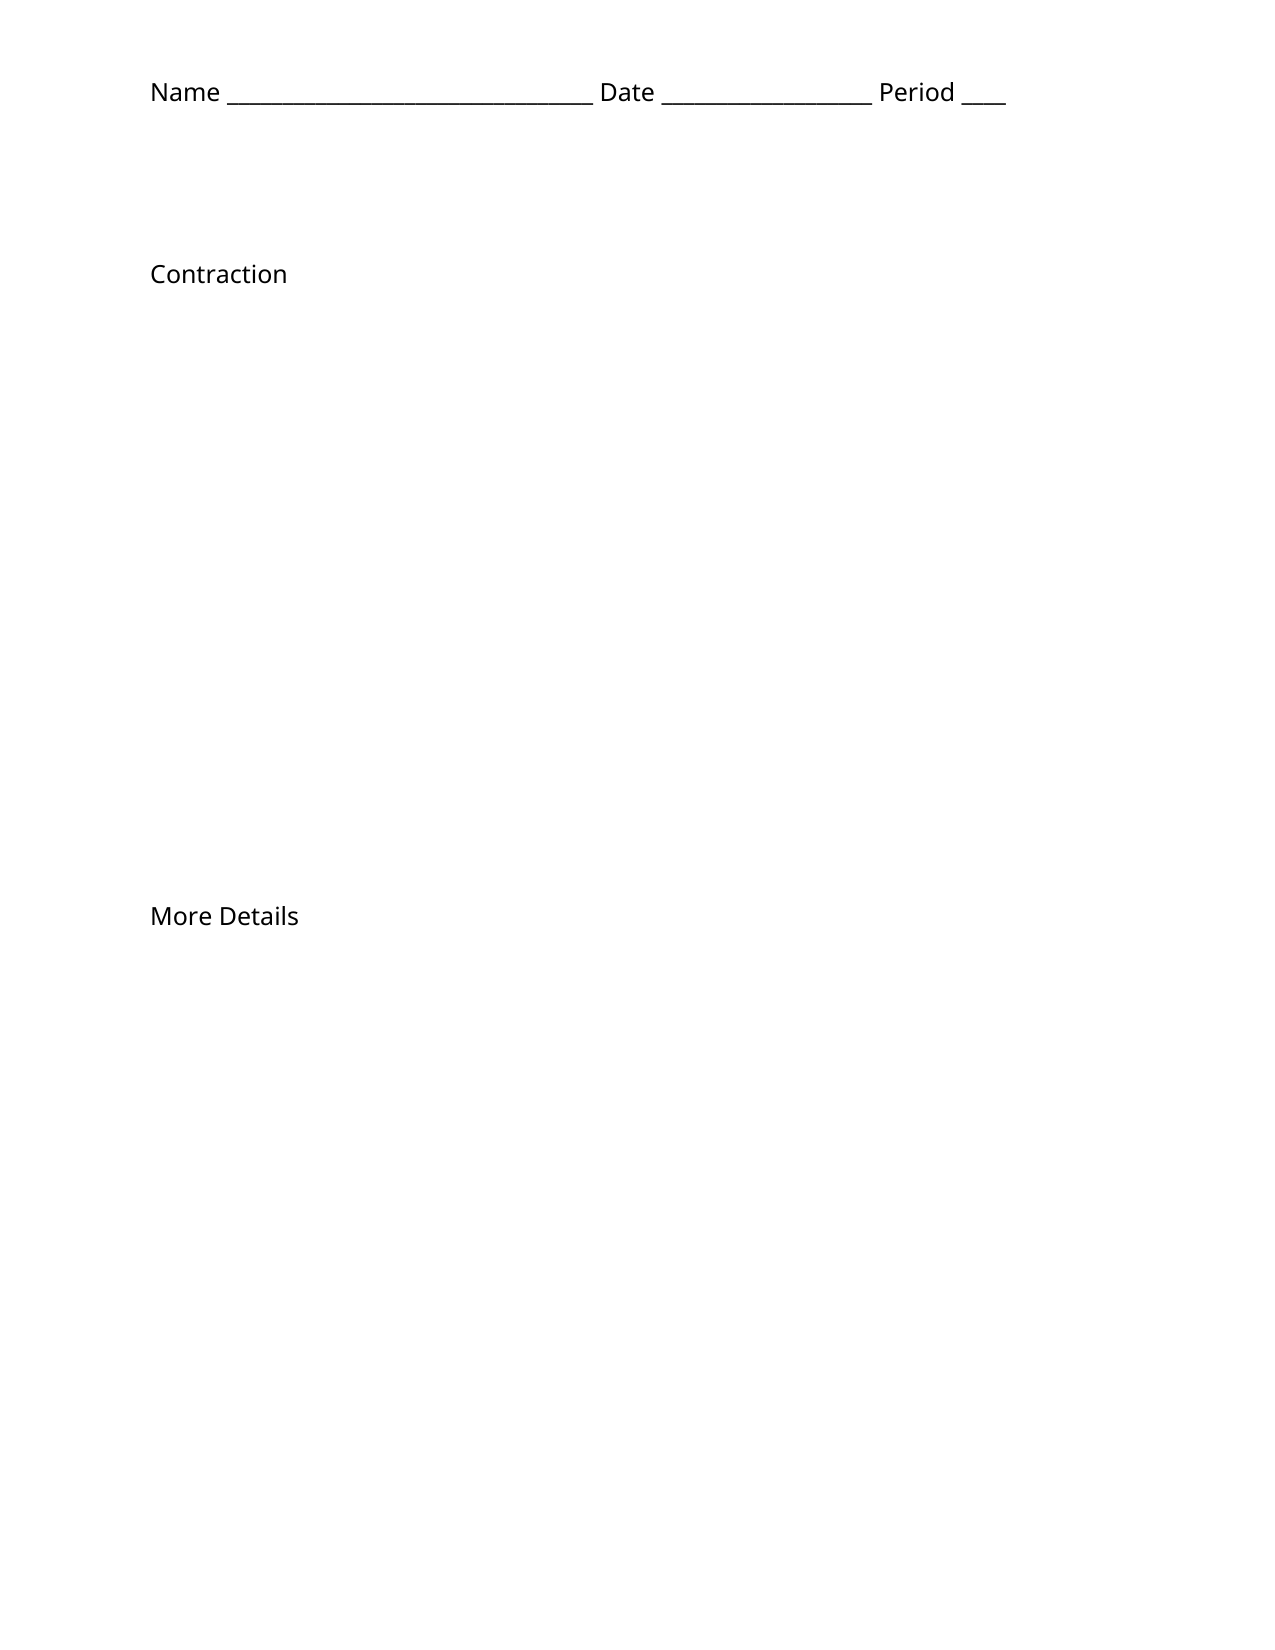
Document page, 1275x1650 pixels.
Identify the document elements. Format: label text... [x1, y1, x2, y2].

text More Details [150, 898, 1125, 932]
text Contraction [150, 257, 1125, 291]
